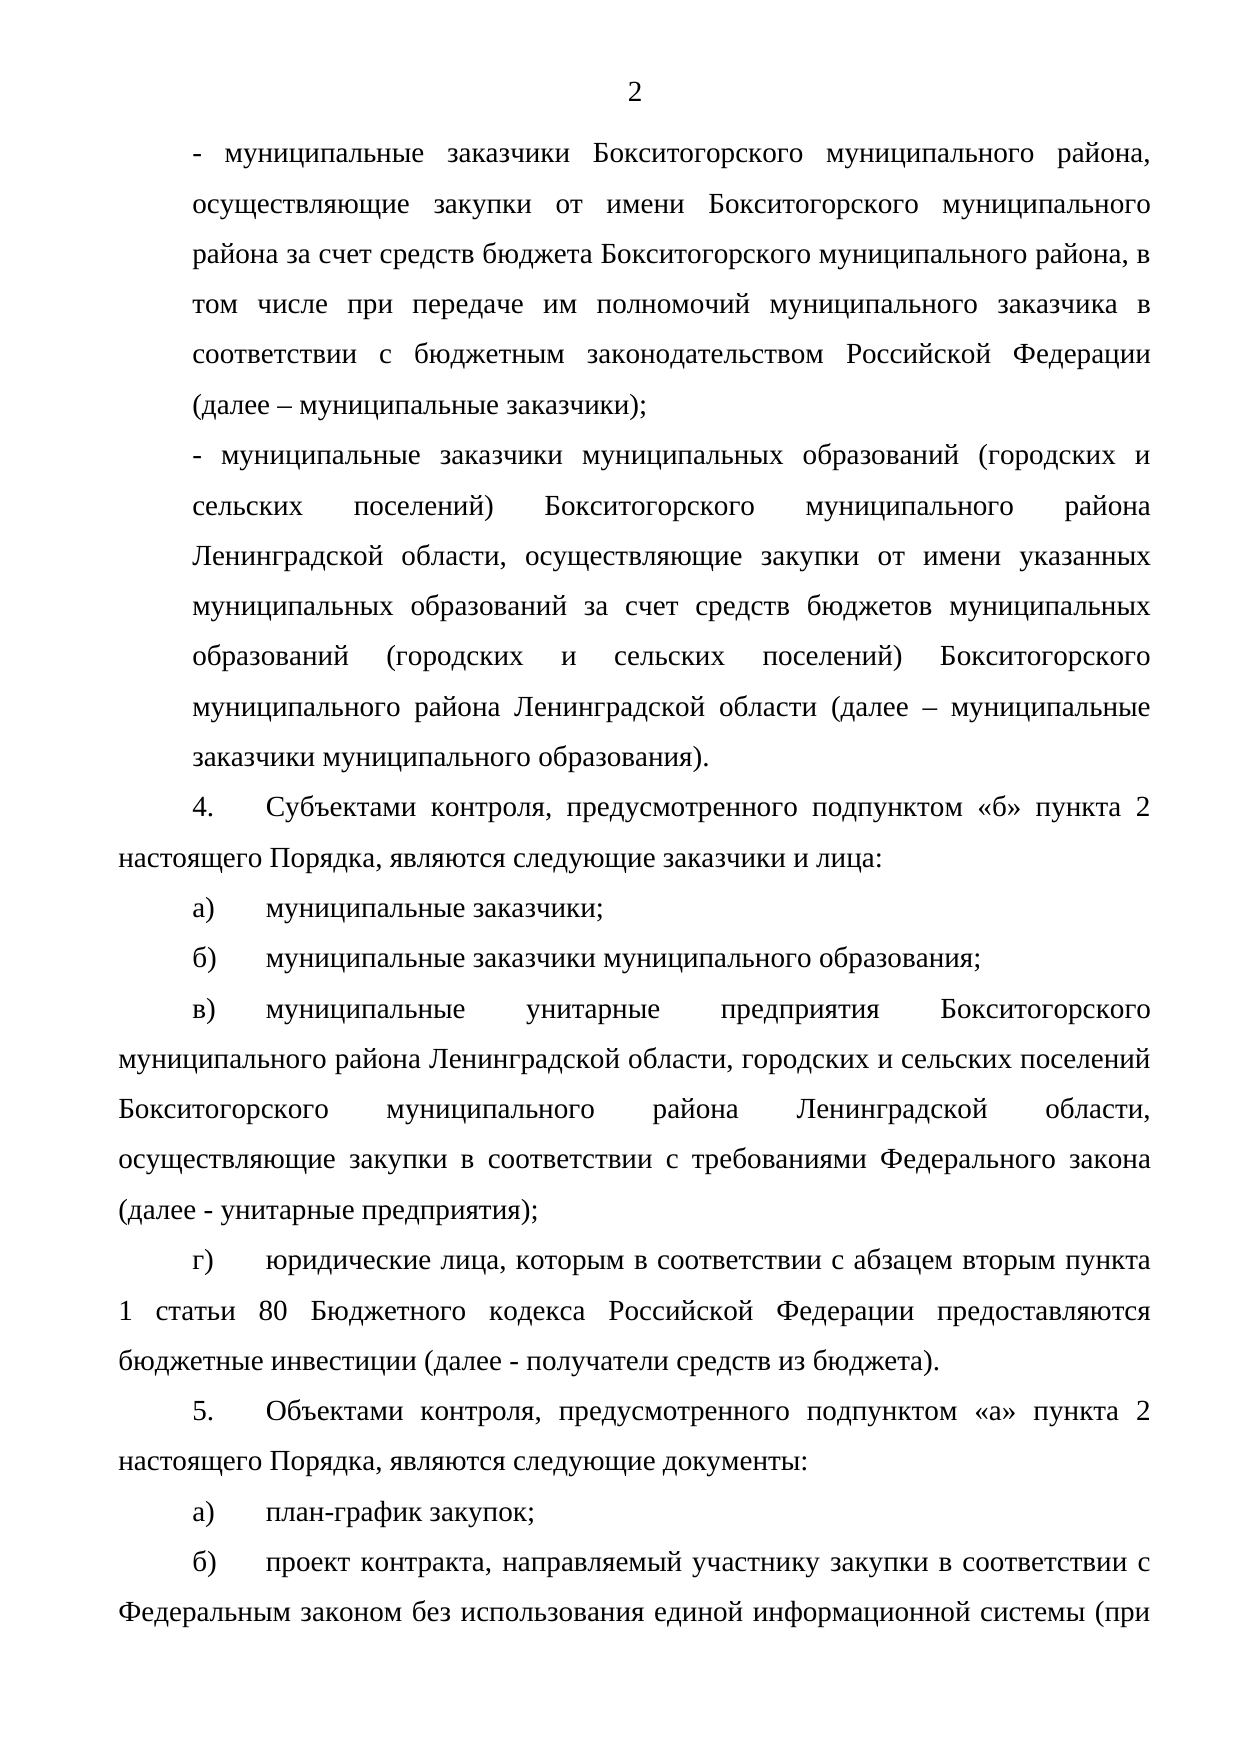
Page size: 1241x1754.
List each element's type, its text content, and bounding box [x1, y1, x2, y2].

list муниципальные унитарные предприятия Бокситогорского муниципального района Ленинградской области, городских и сельских поселений Бокситогорского муниципального района Ленинградской области, осуществляющие закупки в соответствии с требованиями Федерального закона (далее - унитарные предприятия); [118, 991, 1152, 1226]
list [118, 1544, 1152, 1628]
list муниципальные заказчики муниципального образования; [118, 940, 1152, 974]
list юридические лица, которым в соответствии с абзацем вторым пункта 1 статьи 80 Бюджетного кодекса Российской Федерации предоставляются бюджетные инвестиции (далее - получатели средств из бюджета). [118, 1242, 1152, 1376]
list - муниципальные заказчики муниципальных образований (городских и сельских поселений) Бокситогорского муниципального района Ленинградской области, осуществляющие закупки от имени указанных муниципальных образований за счет средств бюджетов муниципальных образований (городских и сельских поселений) Бокситогорского муниципального района Ленинградской области (далее – муниципальные заказчики муниципального образования). [192, 437, 1152, 773]
list план-график закупок; [118, 1494, 1152, 1527]
list - муниципальные заказчики Бокситогорского муниципального района, осуществляющие закупки от имени Бокситогорского муниципального района за счет средств бюджета Бокситогорского муниципального района, в том числе при передаче им полномочий муниципального заказчика в соответствии с бюджетным законодательством Российской Федерации (далее – муниципальные заказчики); [192, 135, 1152, 421]
list Субъектами контроля, предусмотренного подпунктом «б» пункта 2 настоящего Порядка, являются следующие заказчики и лица: [118, 789, 1152, 873]
list муниципальные заказчики; [118, 890, 1152, 924]
list Объектами контроля, предусмотренного подпунктом «а» пункта 2 настоящего Порядка, являются следующие документы: [118, 1393, 1152, 1477]
